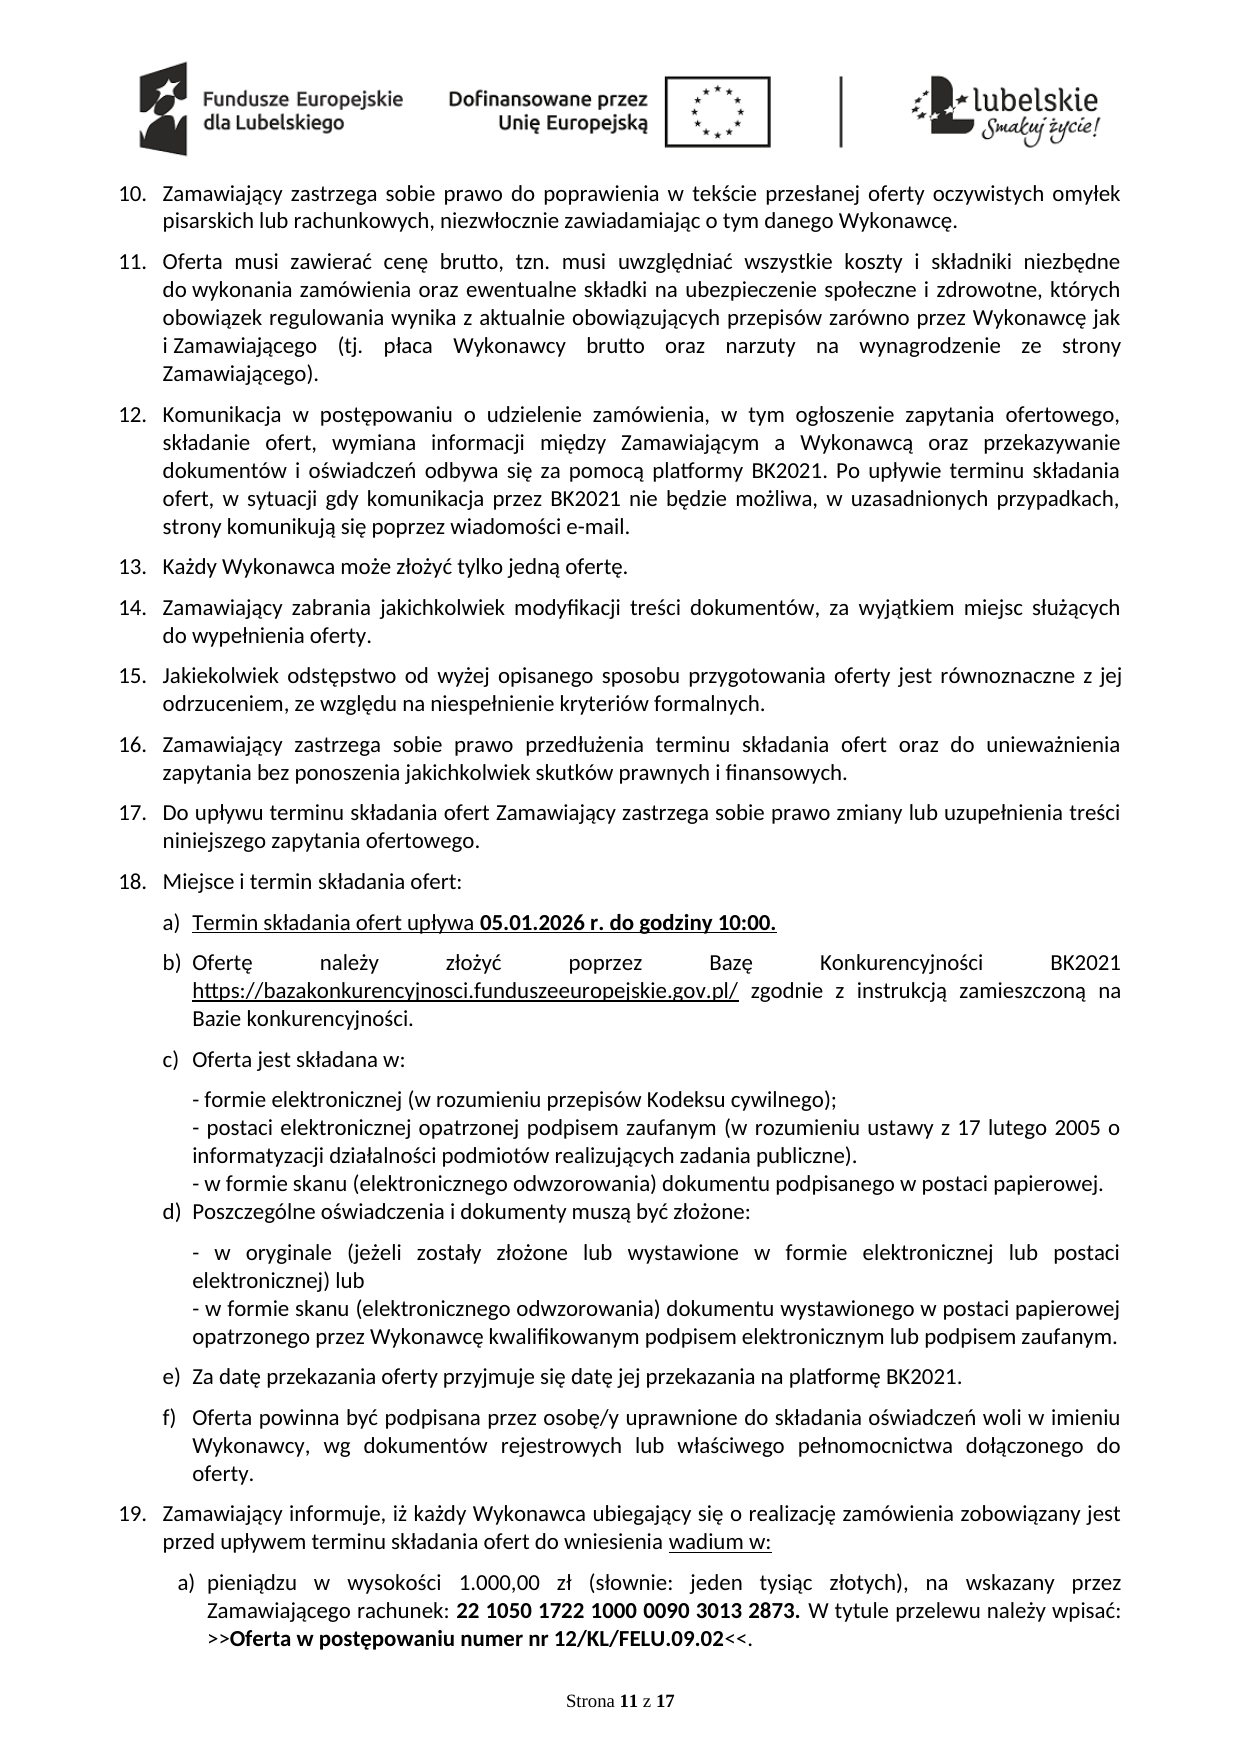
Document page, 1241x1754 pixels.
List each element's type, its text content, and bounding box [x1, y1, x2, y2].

list Zamawiający zastrzega sobie prawo przedłużenia terminu składania ofert oraz do unieważnienia zapytania bez ponoszenia jakichkolwiek skutków prawnych i finansowych. [118, 730, 1122, 786]
picture [118, 41, 1123, 179]
list - w oryginale (jeżeli zostały złożone lub wystawione w formie elektronicznej lub postaci elektronicznej) lub [192, 1238, 1122, 1294]
list Miejsce i termin składania ofert: [118, 867, 1122, 895]
list Zamawiający zabrania jakichkolwiek modyfikacji treści dokumentów, za wyjątkiem miejsc służących do wypełnienia oferty. [118, 593, 1122, 649]
list Za datę przekazania oferty przyjmuje się datę jej przekazania na platformę BK2021. [162, 1362, 1122, 1390]
list Poszczególne oświadczenia i dokumenty muszą być złożone: [162, 1197, 1122, 1225]
list Oferta jest składana w: [162, 1045, 1122, 1073]
text - postaci elektronicznej opatrzonej podpisem zaufanym (w rozumieniu ustawy z 17 lutego 2005 o informatyzacji działalności podmiotów realizujących zadania publiczne). [192, 1113, 1122, 1169]
text - w formie skanu (elektronicznego odwzorowania) dokumentu podpisanego w postaci papierowej. [192, 1169, 1122, 1197]
list Komunikacja w postępowaniu o udzielenie zamówienia, w tym ogłoszenie zapytania ofertowego, składanie ofert, wymiana informacji między Zamawiającym a Wykonawcą oraz przekazywanie dokumentów i oświadczeń odbywa się za pomocą platformy BK2021. Po upływie terminu składania ofert, w sytuacji gdy komunikacja przez BK2021 nie będzie możliwa, w uzasadnionych przypadkach, strony komunikują się poprzez wiadomości e-mail. [118, 400, 1122, 540]
list Zamawiający informuje, iż każdy Wykonawca ubiegający się o realizację zamówienia zobowiązany jest przed upływem terminu składania ofert do wniesienia wadium w: [118, 1499, 1122, 1556]
text - formie elektronicznej (w rozumieniu przepisów Kodeksu cywilnego); [192, 1085, 1122, 1113]
list Każdy Wykonawca może złożyć tylko jedną ofertę. [118, 552, 1122, 580]
list - w formie skanu (elektronicznego odwzorowania) dokumentu wystawionego w postaci papierowej opatrzonego przez Wykonawcę kwalifikowanym podpisem elektronicznym lub podpisem zaufanym. [192, 1294, 1122, 1350]
list Ofertę należy złożyć poprzez Bazę Konkurencyjności BK2021 https://bazakonkurencyjnosci.funduszeeuropejskie.gov.pl/ zgodnie z instrukcją zamieszczoną na Bazie konkurencyjności. [162, 948, 1122, 1032]
list Do upływu terminu składania ofert Zamawiający zastrzega sobie prawo zmiany lub uzupełnienia treści niniejszego zapytania ofertowego. [118, 798, 1122, 854]
list Termin składania ofert upływa 05.01.2026 r. do godziny 10:00. [162, 908, 1122, 936]
list Oferta musi zawierać cenę brutto, tzn. musi uwzględniać wszystkie koszty i składniki niezbędne do wykonania zamówienia oraz ewentualne składki na ubezpieczenie społeczne i zdrowotne, których obowiązek regulowania wynika z aktualnie obowiązujących przepisów zarówno przez Wykonawcę jak i Zamawiającego (tj. płaca Wykonawcy brutto oraz narzuty na wynagrodzenie ze strony Zamawiającego). [118, 247, 1122, 387]
list Zamawiający zastrzega sobie prawo do poprawienia w tekście przesłanej oferty oczywistych omyłek pisarskich lub rachunkowych, niezwłocznie zawiadamiając o tym danego Wykonawcę. [118, 179, 1122, 235]
list Oferta powinna być podpisana przez osobę/y uprawnione do składania oświadczeń woli w imieniu Wykonawcy, wg dokumentów rejestrowych lub właściwego pełnomocnictwa dołączonego do oferty. [162, 1403, 1122, 1487]
list pieniądzu w wysokości 1.000,00 zł (słownie: jeden tysiąc złotych), na wskazany przez Zamawiającego rachunek: 22 1050 1722 1000 0090 3013 2873. W tytule przelewu należy wpisać: >>Oferta w postępowaniu numer nr 12/KL/FELU.09.02<<. [177, 1568, 1122, 1652]
list Jakiekolwiek odstępstwo od wyżej opisanego sposobu przygotowania oferty jest równoznaczne z jej odrzuceniem, ze względu na niespełnienie kryteriów formalnych. [118, 661, 1122, 717]
